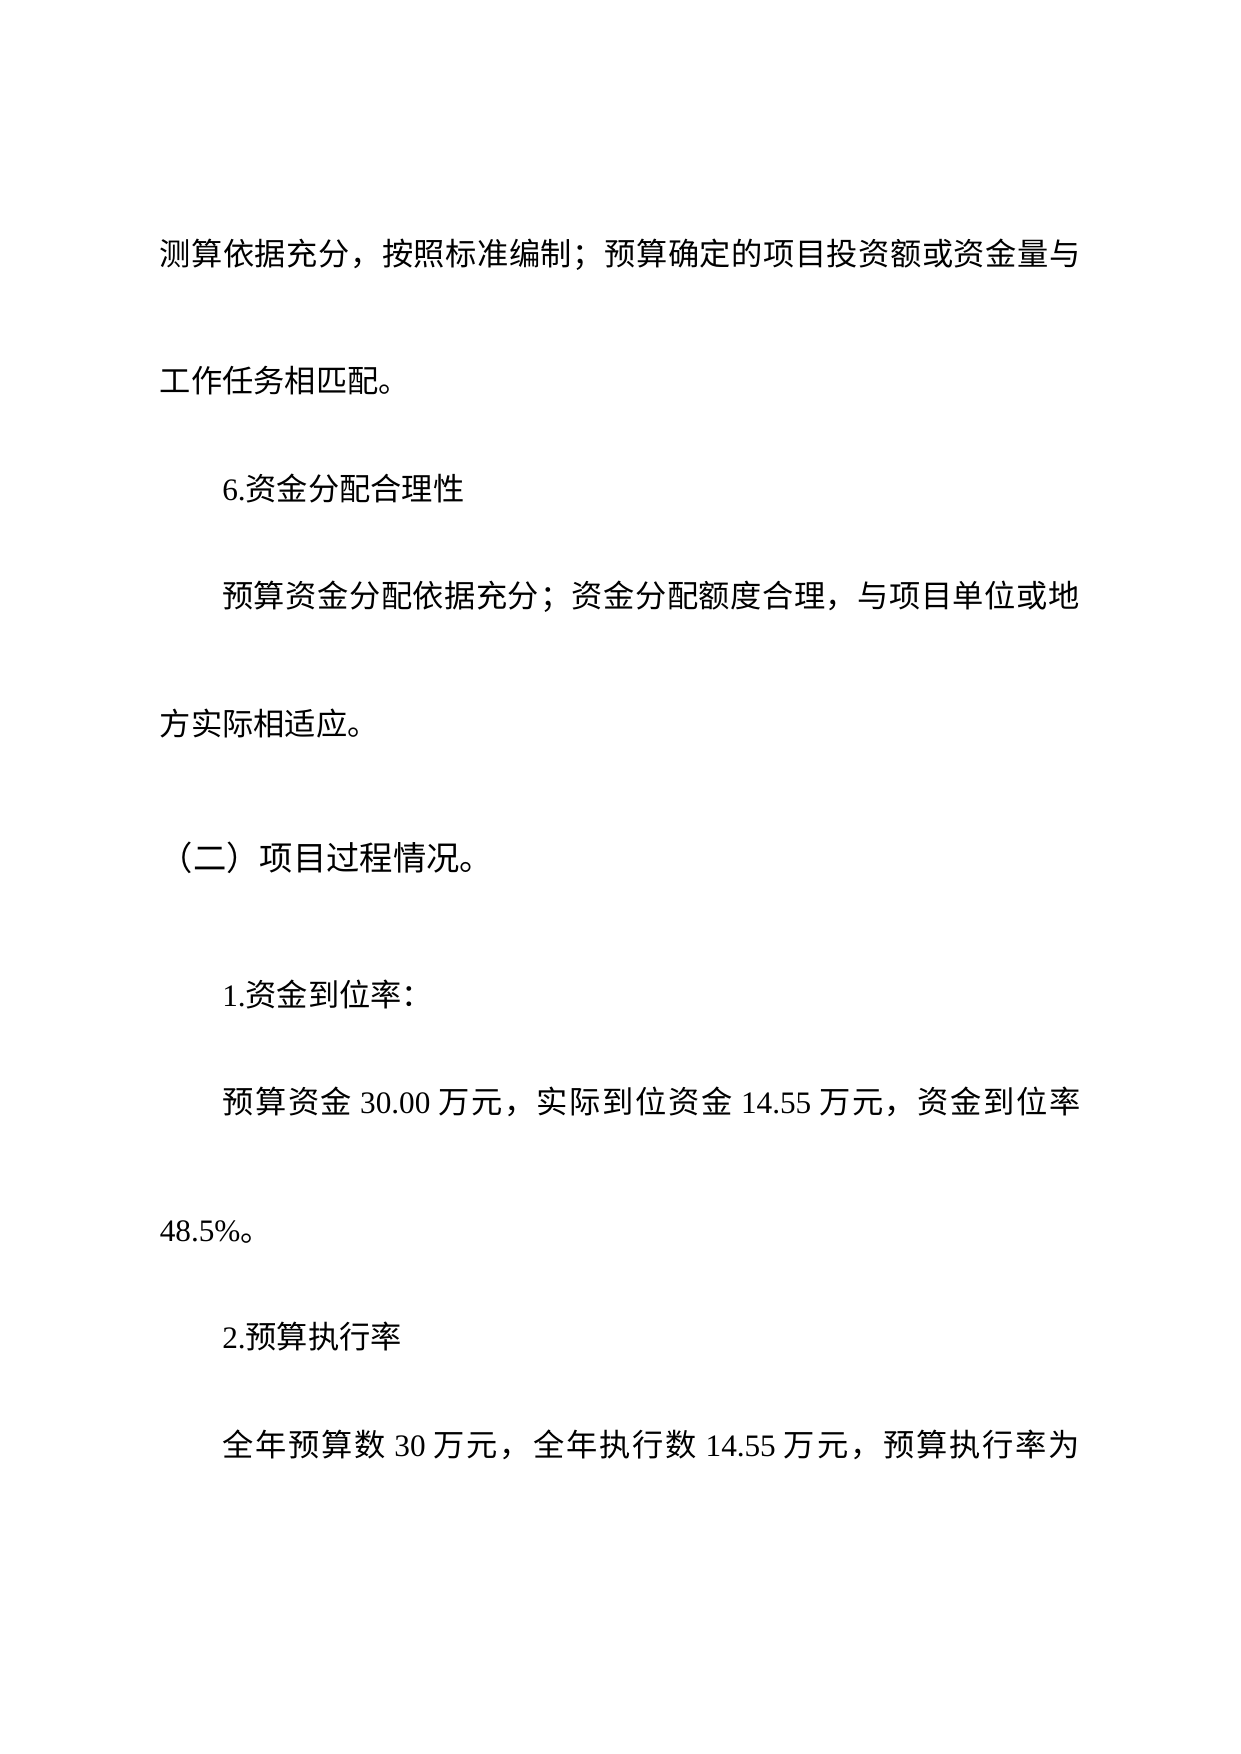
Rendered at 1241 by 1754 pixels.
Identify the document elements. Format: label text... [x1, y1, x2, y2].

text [159, 1400, 1081, 1485]
subtitle （二）项目过程情况。 [159, 814, 1081, 899]
text 预算资金30.00万元，实际到位资金14.55万元，资金到位率48.5%。 [159, 1057, 1081, 1270]
text 1.资金到位率： [159, 950, 1081, 1035]
text 预算资金分配依据充分；资金分配额度合理，与项目单位或地方实际相适应。 [159, 551, 1081, 764]
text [159, 209, 1081, 421]
text 6.资金分配合理性 [159, 444, 1081, 529]
text 2.预算执行率 [159, 1292, 1081, 1377]
